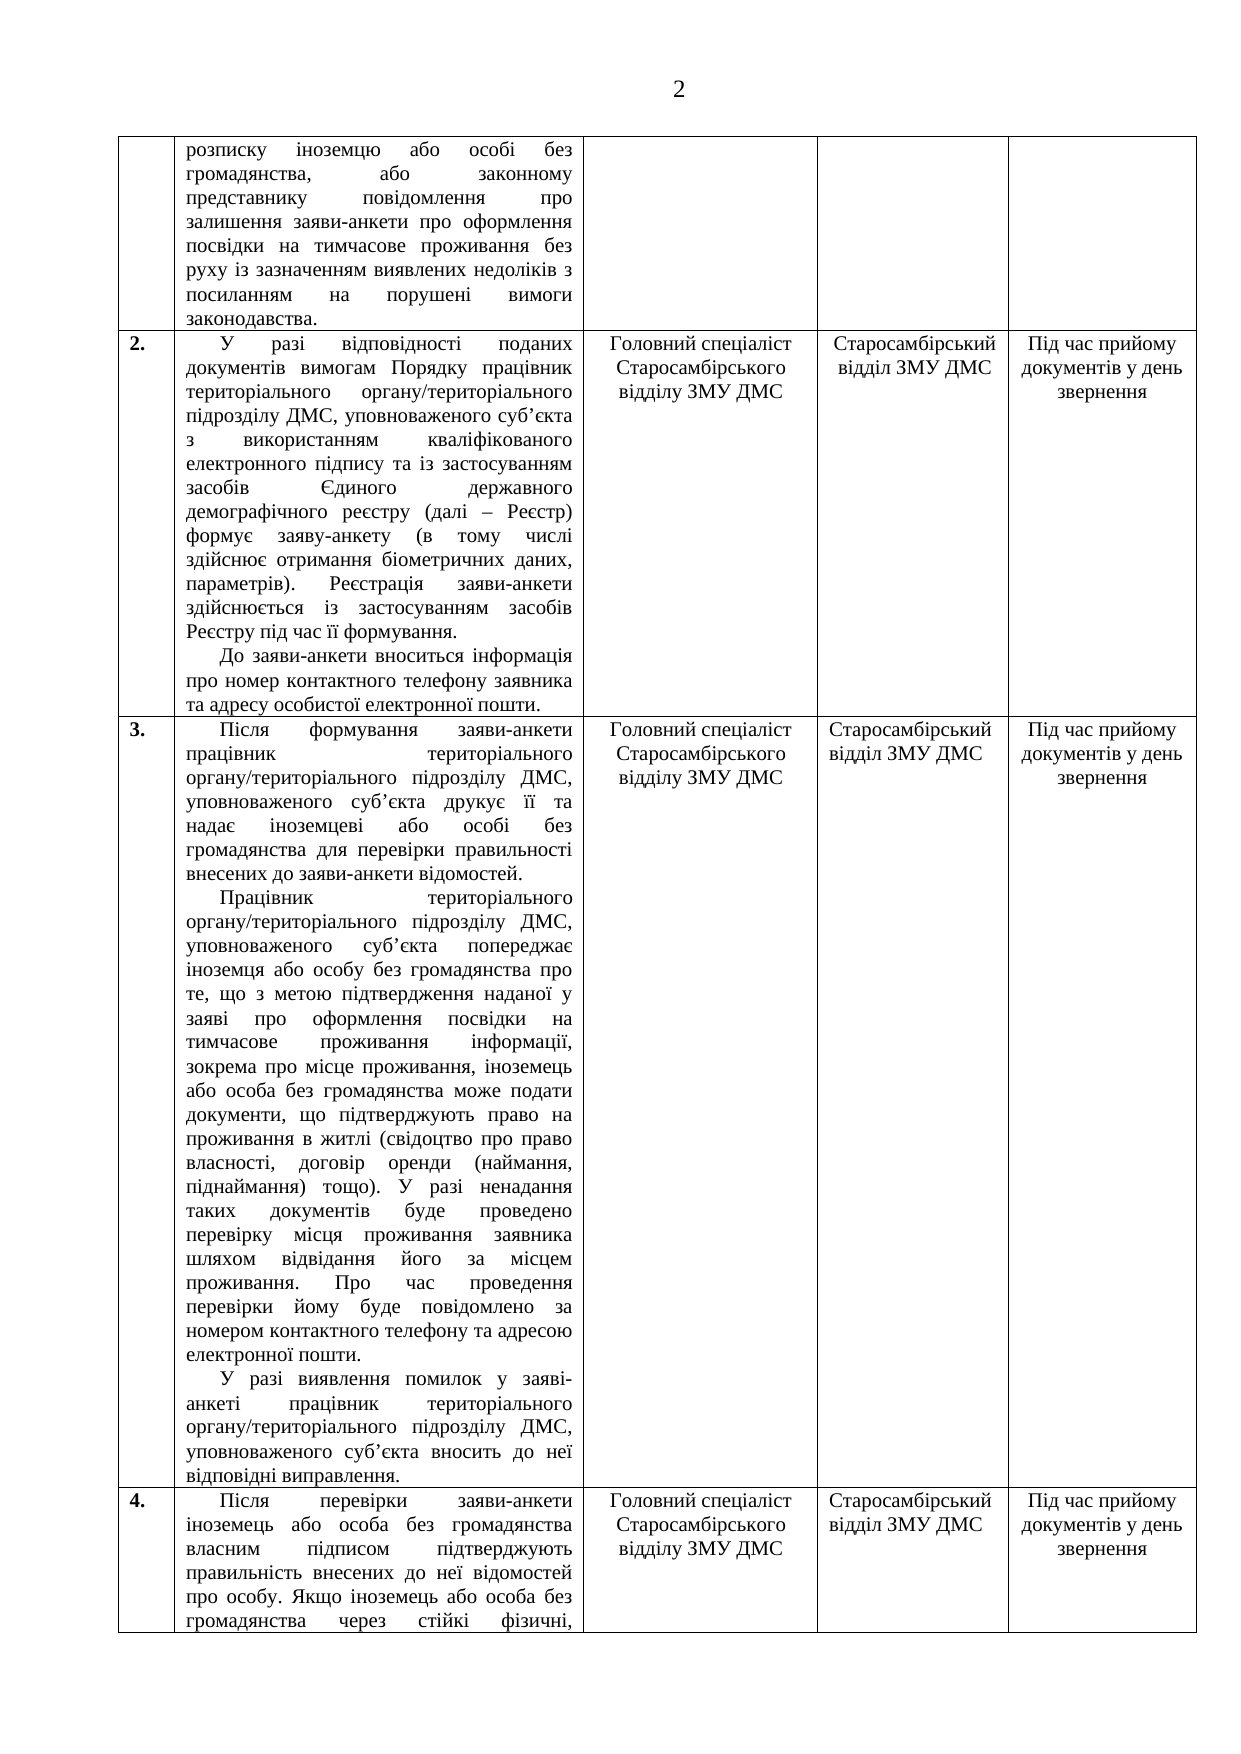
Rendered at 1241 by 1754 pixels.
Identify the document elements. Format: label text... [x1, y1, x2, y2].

table_cell 1. [119, 137, 174, 329]
table_cell Головний спеціаліст Старосамбірського відділу ЗМУ ДМС [584, 717, 817, 1487]
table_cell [818, 1488, 1008, 1632]
table_cell Після формування заяви-анкети працівник територіального органу/територіального підрозділу ДМС, уповноваженого суб’єкта друкує її та надає іноземцеві або особі без громадянства для перевірки правильності внесених до заяви-анкети відомостей. Працівник територіального органу/територіального підрозділу ДМС, уповноваженого суб’єкта попереджає іноземця або особу без громадянства про те, що з метою підтвердження наданої у заяві про оформлення посвідки на тимчасове проживання інформації, зокрема про місце проживання, іноземець або особа без громадянства може подати документи, що підтверджують право на проживання в житлі (свідоцтво про право власності, договір оренди (наймання, піднаймання) тощо). У разі ненадання таких документів буде проведено перевірку місця проживання заявника шляхом відвідання його за місцем проживання. Про час проведення перевірки йому буде повідомлено за номером контактного телефону та адресою електронної пошти. У разі виявлення помилок у заяві-анкеті працівник територіального органу/територіального підрозділу ДМС, уповноваженого суб’єкта вносить до неї відповідні виправлення. [175, 717, 583, 1487]
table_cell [584, 137, 817, 329]
table_cell 2. [119, 331, 174, 716]
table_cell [1009, 137, 1196, 329]
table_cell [584, 1488, 817, 1632]
table_cell Старосамбірський відділ ЗМУ ДМС [818, 331, 1008, 716]
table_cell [175, 137, 583, 329]
table_cell 4. [119, 1488, 174, 1632]
table_cell Старосамбірський відділ ЗМУ ДМС [818, 717, 1008, 1487]
table_cell Головний спеціаліст Старосамбірського відділу ЗМУ ДМС [584, 331, 817, 716]
table_cell Під час прийому документів у день звернення [1009, 331, 1196, 716]
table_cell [175, 1488, 583, 1632]
table_cell 3. [119, 717, 174, 1487]
table_cell Під час прийому документів у день звернення [1009, 717, 1196, 1487]
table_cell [818, 137, 1008, 329]
table_cell У разі відповідності поданих документів вимогам Порядку працівник територіального органу/територіального підрозділу ДМС, уповноваженого суб’єкта з використанням кваліфікованого електронного підпису та із застосуванням засобів Єдиного державного демографічного реєстру (далі – Реєстр) формує заяву-анкету (в тому числі здійснює отримання біометричних даних, параметрів). Реєстрація заяви-анкети здійснюється із застосуванням засобів Реєстру під час її формування. До заяви-анкети вноситься інформація про номер контактного телефону заявника та адресу особистої електронної пошти. [175, 331, 583, 716]
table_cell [1009, 1488, 1196, 1632]
